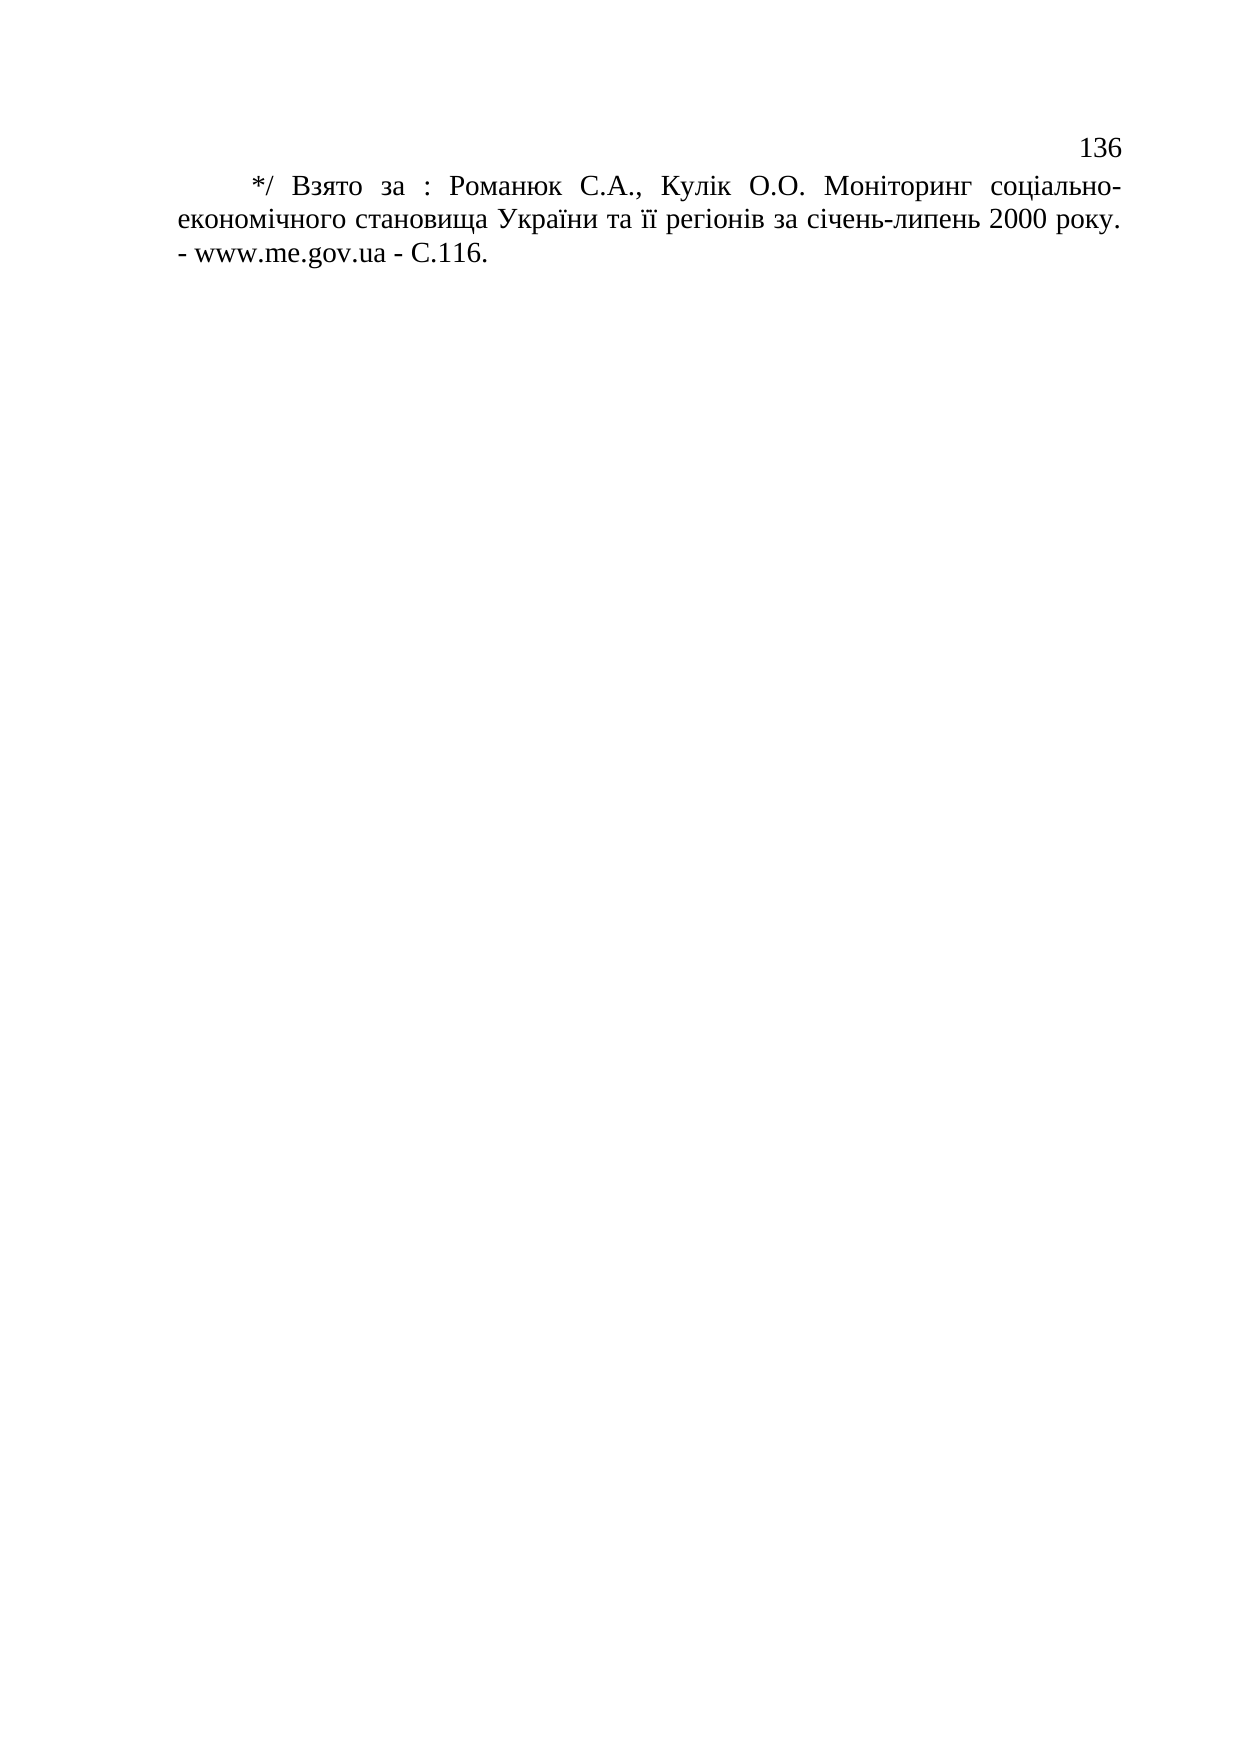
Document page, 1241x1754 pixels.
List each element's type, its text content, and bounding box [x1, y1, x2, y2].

text */ Взято за : Романюк С.А., Кулік О.О. Моніторинг соціально-економічного становища України та її регіонів за січень-липень 2000 року. - www.me.gov.ua - С.116. [177, 168, 1122, 269]
